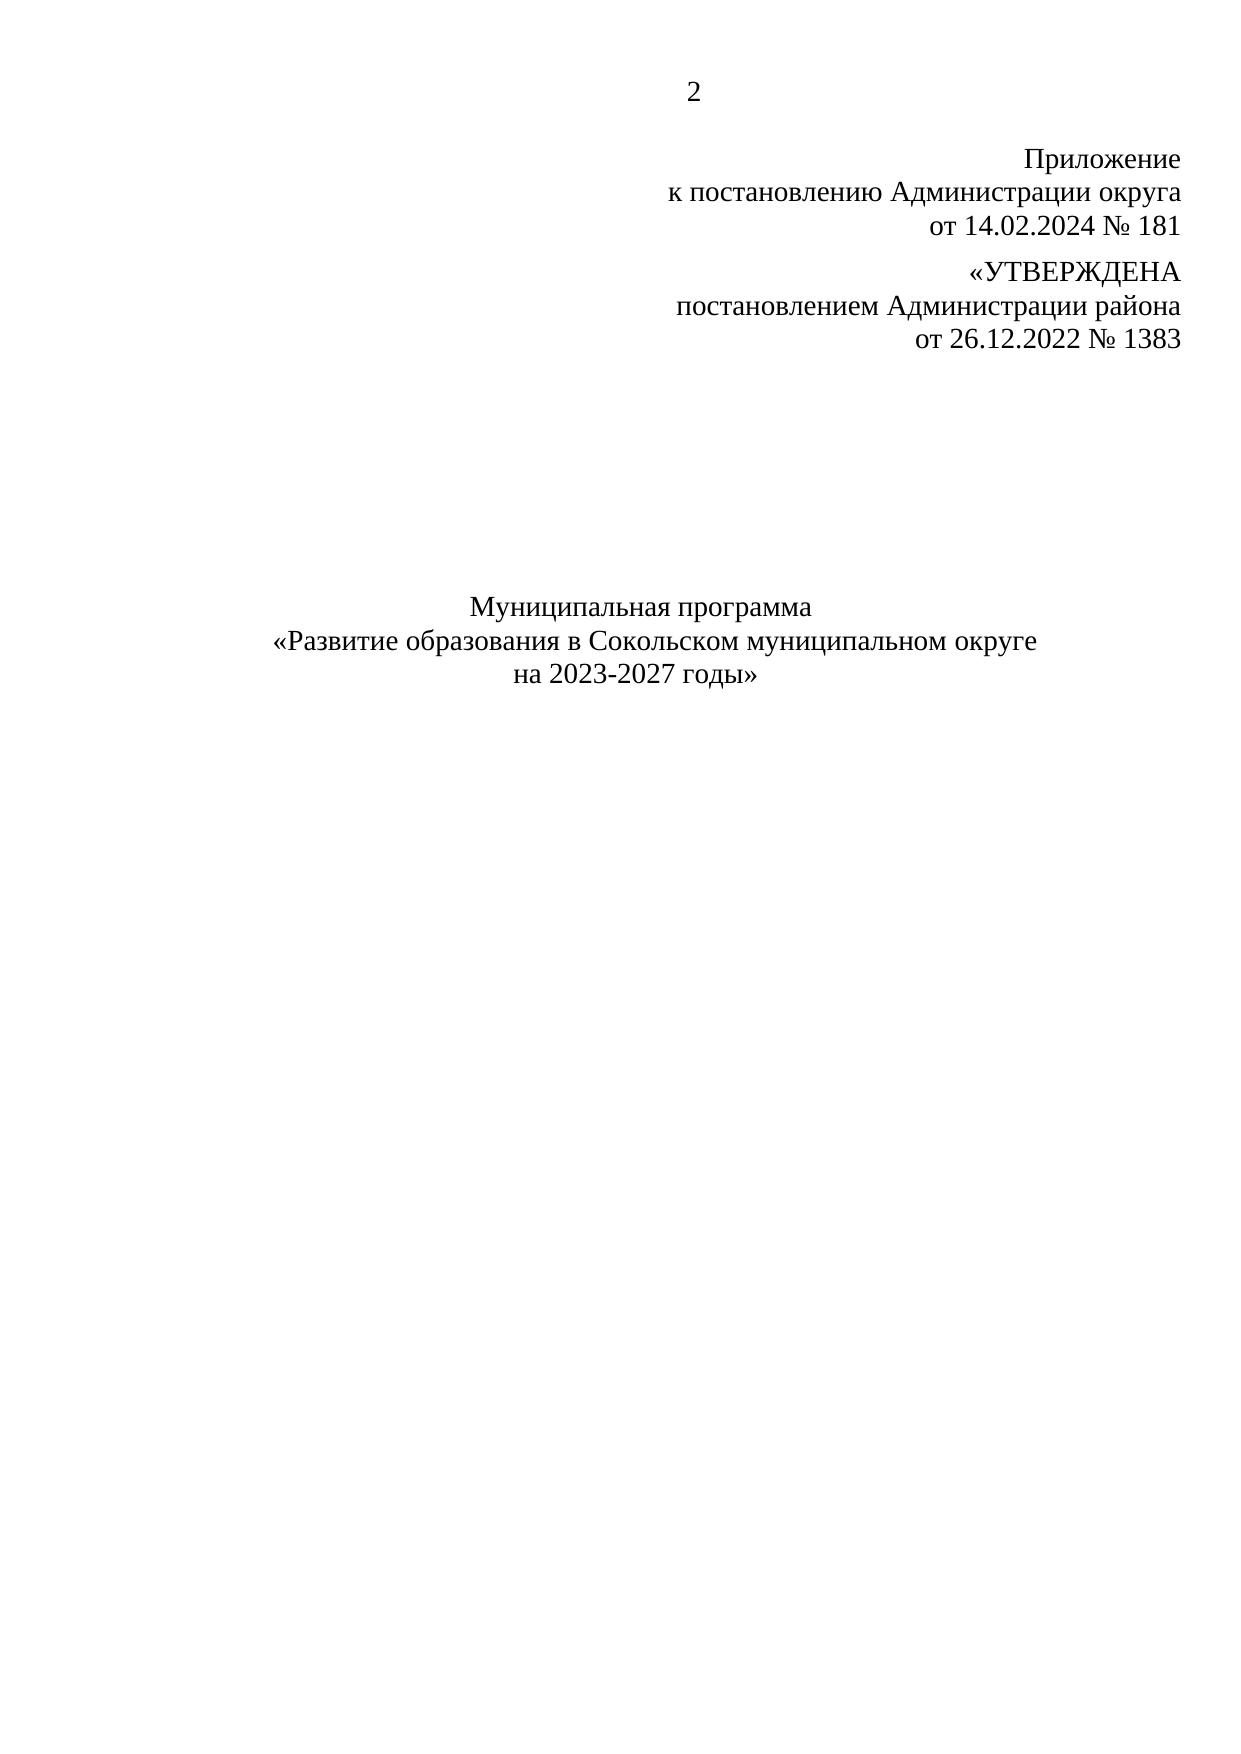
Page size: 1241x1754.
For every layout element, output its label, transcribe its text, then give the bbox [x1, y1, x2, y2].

text Приложение [207, 141, 1181, 174]
text Муниципальная программа [207, 589, 1181, 623]
text «Развитие образования в Сокольском муниципальном округе [207, 623, 1181, 657]
text от 26.12.2022 № 1383 [207, 321, 1181, 355]
text от 14.02.2024 № 181 [207, 208, 1181, 242]
text «УТВЕРЖДЕНА [207, 254, 1181, 288]
text постановлением Администрации района [207, 288, 1181, 321]
text к постановлению Администрации округа [207, 174, 1181, 208]
text на 2023-2027 годы» [207, 657, 1181, 690]
